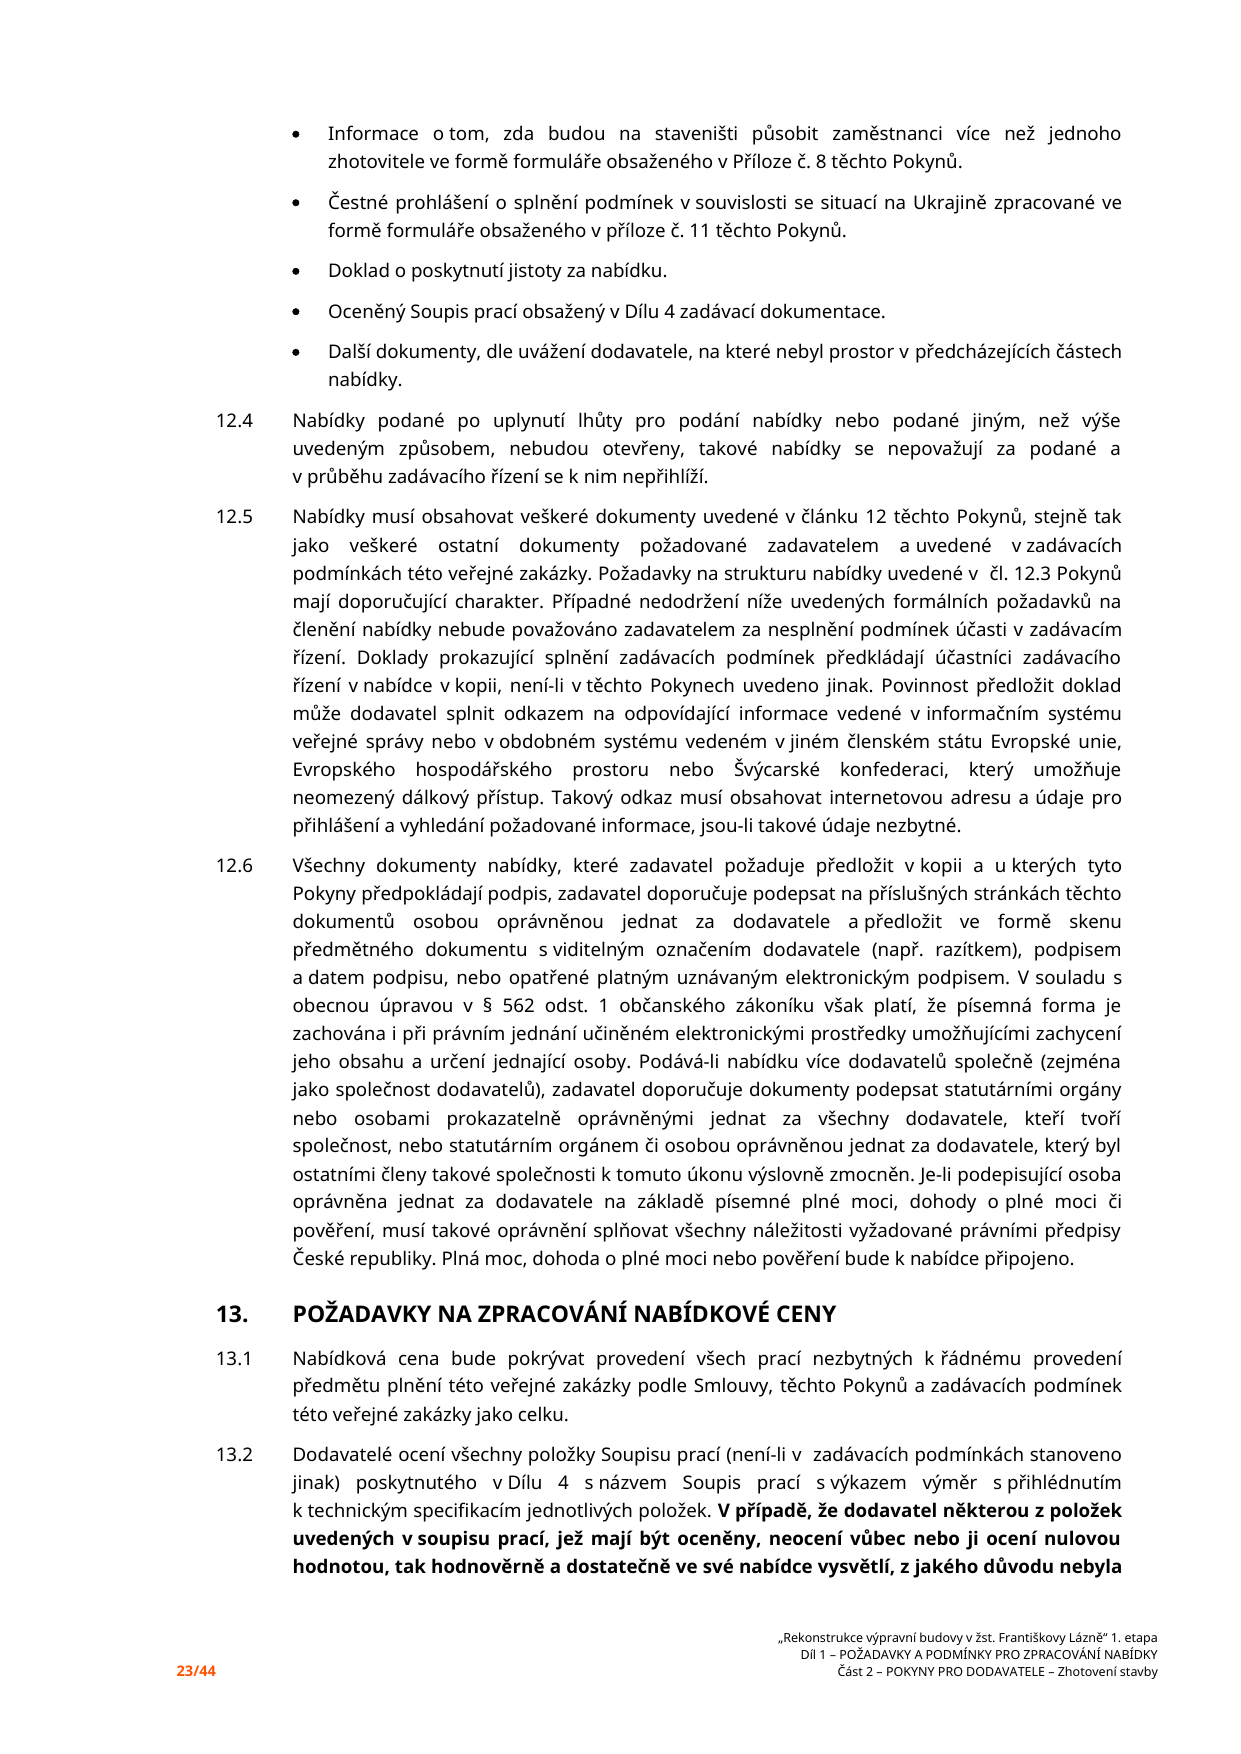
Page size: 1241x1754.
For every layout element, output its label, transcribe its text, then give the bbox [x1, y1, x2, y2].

text Další dokumenty, dle uvážení dodavatele, na které nebyl prostor v předcházejících částech nabídky. [292, 339, 1122, 392]
text Nabídky musí obsahovat veškeré dokumenty uvedené v článku 12 těchto Pokynů, stejně tak jako veškeré ostatní dokumenty požadované zadavatelem a uvedené v zadávacích podmínkách této veřejné zakázky. Požadavky na strukturu nabídky uvedené v čl. 12.3 Pokynů mají doporučující charakter. Případné nedodržení níže uvedených formálních požadavků na členění nabídky nebude považováno zadavatelem za nesplnění podmínek účasti v zadávacím řízení. Doklady prokazující splnění zadávacích podmínek předkládají účastníci zadávacího řízení v nabídce v kopii, není-li v těchto Pokynech uvedeno jinak. Povinnost předložit doklad může dodavatel splnit odkazem na odpovídající informace vedené v informačním systému veřejné správy nebo v obdobném systému vedeném v jiném členském státu Evropské unie, Evropského hospodářského prostoru nebo Švýcarské konfederaci, který umožňuje neomezený dálkový přístup. Takový odkaz musí obsahovat internetovou adresu a údaje pro přihlášení a vyhledání požadované informace, jsou-li takové údaje nezbytné. [216, 504, 1122, 838]
text Čestné prohlášení o splnění podmínek v souvislosti se situací na Ukrajině zpracované ve formě formuláře obsaženého v příloze č. 11 těchto Pokynů. [292, 189, 1122, 243]
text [216, 1441, 1122, 1579]
text Doklad o poskytnutí jistoty za nabídku. [292, 258, 1122, 283]
text Všechny dokumenty nabídky, které zadavatel požaduje předložit v kopii a u kterých tyto Pokyny předpokládají podpis, zadavatel doporučuje podepsat na příslušných stránkách těchto dokumentů osobou oprávněnou jednat za dodavatele a předložit ve formě skenu předmětného dokumentu s viditelným označením dodavatele (např. razítkem), podpisem a datem podpisu, nebo opatřené platným uznávaným elektronickým podpisem. V souladu s obecnou úpravou v § 562 odst. 1 občanského zákoníku však platí, že písemná forma je zachována i při právním jednání učiněném elektronickými prostředky umožňujícími zachycení jeho obsahu a určení jednající osoby. Podává-li nabídku více dodavatelů společně (zejména jako společnost dodavatelů), zadavatel doporučuje dokumenty podepsat statutárními orgány nebo osobami prokazatelně oprávněnými jednat za všechny dodavatele, kteří tvoří společnost, nebo statutárním orgánem či osobou oprávněnou jednat za dodavatele, který byl ostatními členy takové společnosti k tomuto úkonu výslovně zmocněn. Je-li podepisující osoba oprávněna jednat za dodavatele na základě písemné plné moci, dohody o plné moci či pověření, musí takové oprávnění splňovat všechny náležitosti vyžadované právními předpisy České republiky. Plná moc, dohoda o plné moci nebo pověření bude k nabídce připojeno. [216, 853, 1122, 1270]
text Nabídková cena bude pokrývat provedení všech prací nezbytných k řádnému provedení předmětu plnění této veřejné zakázky podle Smlouvy, těchto Pokynů a zadávacích podmínek této veřejné zakázky jako celku. [216, 1345, 1122, 1426]
text Nabídky podané po uplynutí lhůty pro podání nabídky nebo podané jiným, než výše uvedeným způsobem, nebudou otevřeny, takové nabídky se nepovažují za podané a v průběhu zadávacího řízení se k nim nepřihlíží. [216, 407, 1122, 489]
text Informace o tom, zda budou na staveništi působit zaměstnanci více než jednoho zhotovitele ve formě formuláře obsaženého v Příloze č. 8 těchto Pokynů. [292, 121, 1122, 174]
text Oceněný Soupis prací obsažený v Dílu 4 zadávací dokumentace. [292, 298, 1122, 324]
text POŽADAVKY NA ZPRACOVÁNÍ NABÍDKOVÉ CENY [216, 1298, 1122, 1329]
